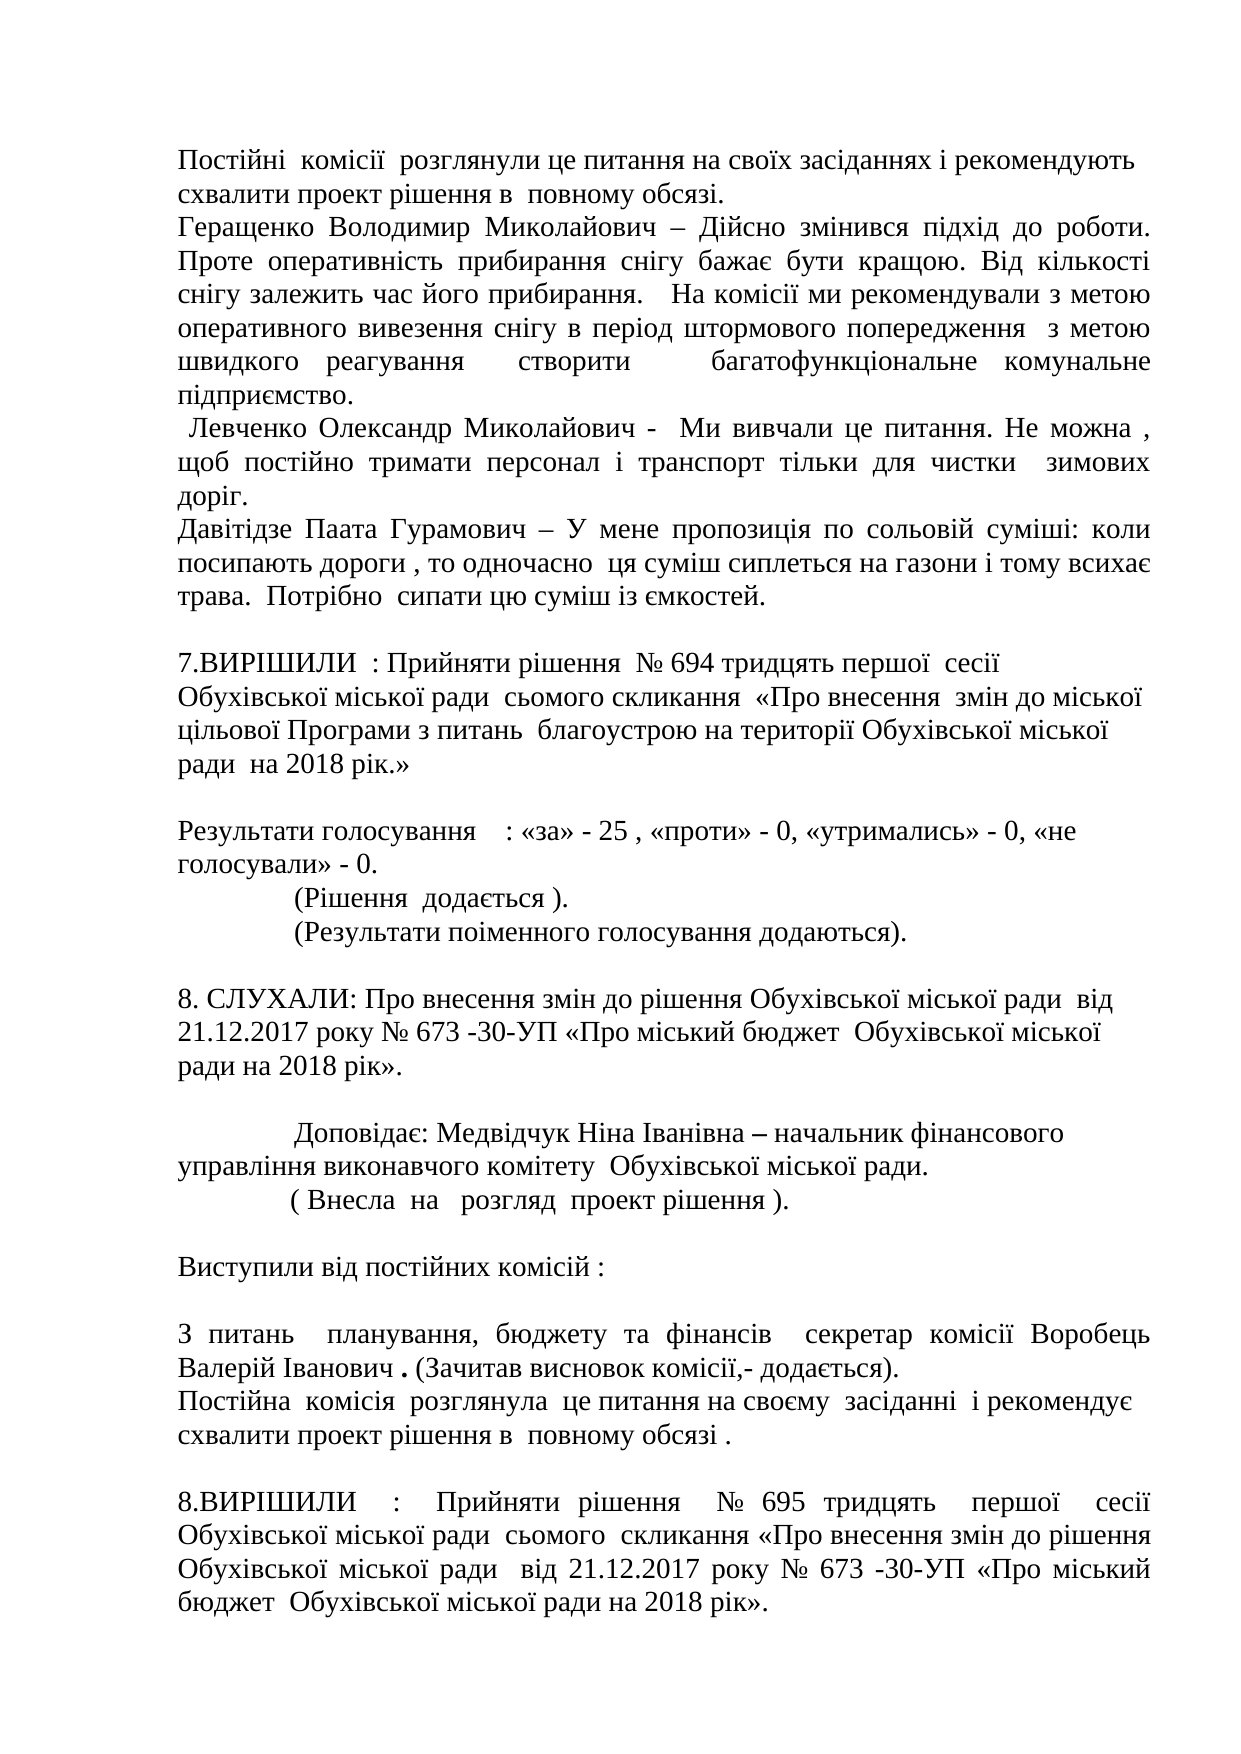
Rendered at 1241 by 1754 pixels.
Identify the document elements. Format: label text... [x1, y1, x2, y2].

subtitle (Рішення додається ). [177, 880, 1152, 914]
subtitle Давітідзе Паата Гурамович – У мене пропозиція по сольовій суміші: коли посипають дороги , то одночасно ця суміш сиплеться на газони і тому всихає трава. Потрібно сипати цю суміш із ємкостей. [177, 511, 1152, 612]
text 7.ВИРІШИЛИ : Прийняти рішення № 694 тридцять першої сесії Обухівської міської ради сьомого скликання «Про внесення змін до міської цільової Програми з питань благоустрою на території Обухівської міської ради на 2018 рік.» [177, 645, 1152, 779]
subtitle Результати голосування : «за» - 25 , «проти» - 0, «утримались» - 0, «не голосували» - 0. [177, 813, 1152, 880]
subtitle Постійна комісія розглянула це питання на своєму засіданні і рекомендує схвалити проект рішення в повному обсязі . [177, 1383, 1152, 1450]
subtitle (Результати поіменного голосування додаються). [177, 914, 1152, 947]
text Доповідає: Медвідчук Ніна Іванівна – начальник фінансового управління виконавчого комітету Обухівської міської ради. [177, 1115, 1152, 1182]
subtitle З питань планування, бюджету та фінансів секретар комісії Воробець Валерій Іванович . (Зачитав висновок комісії,- додається). [177, 1316, 1152, 1383]
subtitle Геращенко Володимир Миколайович – Дійсно змінився підхід до роботи. Проте оперативність прибирання снігу бажає бути кращою. Від кількості снігу залежить час його прибирання. На комісії ми рекомендували з метою оперативного вивезення снігу в період штормового попередження з метою швидкого реагування створити багатофункціональне комунальне підприємство. [177, 209, 1152, 411]
text ( Внесла на розгляд проект рішення ). [177, 1182, 1152, 1216]
text Виступили від постійних комісій : [177, 1249, 1152, 1283]
subtitle Левченко Олександр Миколайович - Ми вивчали це питання. Не можна , щоб постійно тримати персонал і транспорт тільки для чистки зимових доріг. [177, 411, 1152, 511]
text 8. СЛУХАЛИ: Про внесення змін до рішення Обухівської міської ради від 21.12.2017 року № 673 -30-УП «Про міський бюджет Обухівської міської ради на 2018 рік». [177, 981, 1152, 1081]
list Постійні комісії розглянули це питання на своїх засіданнях і рекомендують схвалити проект рішення в повному обсязі. [177, 142, 1152, 209]
text 8.ВИРІШИЛИ : Прийняти рішення № 695 тридцять першої сесії Обухівської міської ради сьомого скликання «Про внесення змін до рішення Обухівської міської ради від 21.12.2017 року № 673 -30-УП «Про міський бюджет Обухівської міської ради на 2018 рік». [177, 1484, 1152, 1618]
